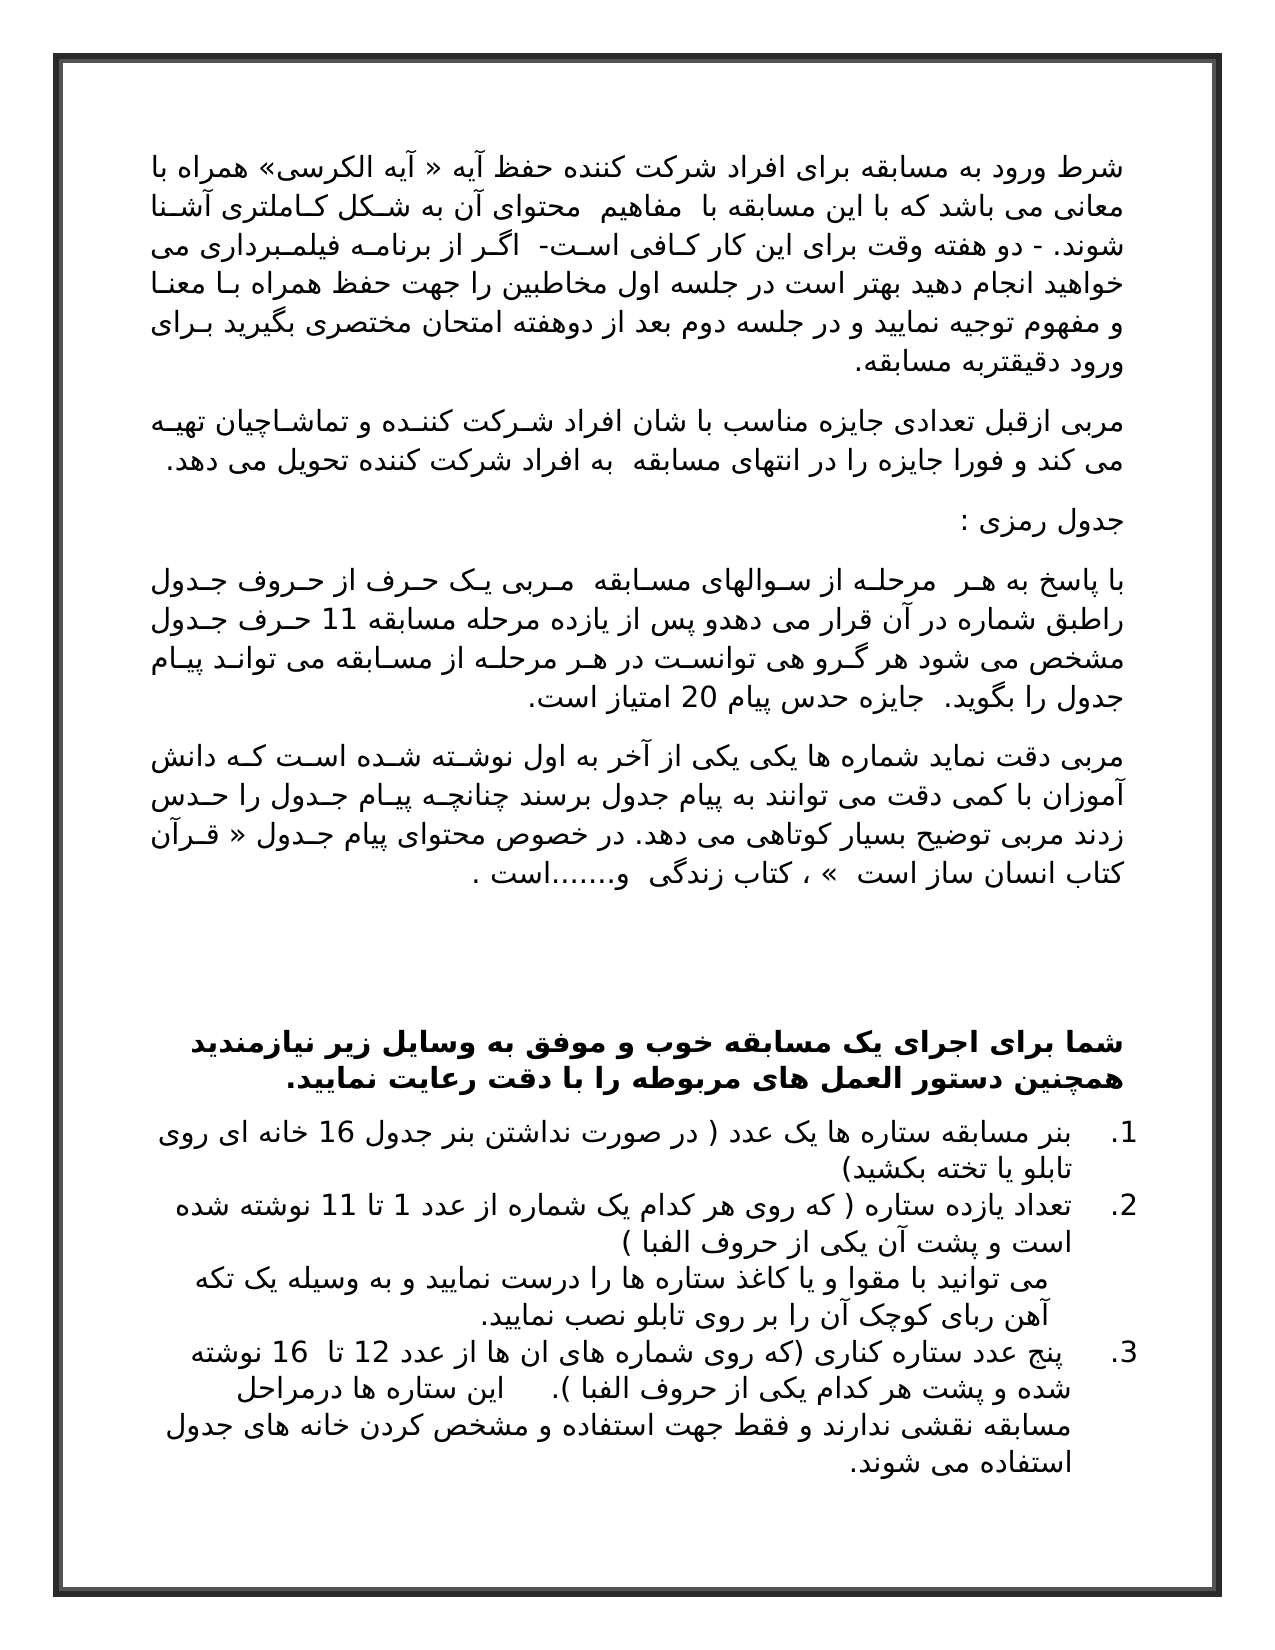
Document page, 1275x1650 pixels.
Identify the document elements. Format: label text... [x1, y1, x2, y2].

text شرط ورود به مسابقه برای افراد شرکت کننده حفظ آیه « آیه الکرسی» همراه با معانی می باشد که با این مسابقه با مفاهیم محتوای آن به شکل کاملتری آشنا شوند. - دو هفته وقت برای این کار کافی است- اگر از برنامه فیلمبرداری می خواهید انجام دهید بهتر است در جلسه اول مخاطبین را جهت حفظ همراه با معنا و مفهوم توجیه نمایید و در جلسه دوم بعد از دوهفته امتحان مختصری بگیرید برای ورود دقیقتربه مسابقه. [150, 150, 1125, 379]
text با پاسخ به هر مرحله از سوالهای مسابقه مربی یک حرف از حروف جدول راطبق شماره در آن قرار می دهدو پس از یازده مرحله مسابقه 11 حرف جدول مشخص می شود هر گرو هی توانست در هر مرحله از مسابقه می تواند پیام جدول را بگوید. جایزه حدس پیام 20 امتیاز است. [150, 563, 1125, 714]
text جدول رمزی : [150, 503, 1125, 537]
list بنر مسابقه ستاره ها یک عدد ( در صورت نداشتن بنر جدول 16 خانه ای روی تابلو یا تخته بکشید) [150, 1115, 1110, 1186]
text مربی دقت نماید شماره ها یکی یکی از آخر به اول نوشته شده است که دانش آموزان با کمی دقت می توانند به پیام جدول برسند چنانچه پیام جدول را حدس زدند مربی توضیح بسیار کوتاهی می دهد. در خصوص محتوای پیام جدول « قرآن کتاب انسان ساز است » ، کتاب زندگی و.......است . [150, 740, 1125, 891]
text مربی ازقبل تعدادی جایزه مناسب با شان افراد شرکت کننده و تماشاچیان تهیه می کند و فورا جایزه را در انتهای مسابقه به افراد شرکت کننده تحویل می دهد. [150, 404, 1125, 477]
text شما برای اجرای یک مسابقه خوب و موفق به وسایل زیر نیازمندید همچنین دستور العمل های مربوطه را با دقت رعایت نمایید. [150, 1025, 1125, 1096]
text می توانید با مقوا و یا کاغذ ستاره ها را درست نمایید و به وسیله یک تکه آهن ربای کوچک آن را بر روی تابلو نصب نمایید. [150, 1262, 1050, 1332]
list پنج عدد ستاره کناری (که روی شماره های ان ها از عدد 12 تا 16 نوشته شده و پشت هر کدام یکی از حروف الفبا ). این ستاره ها درمراحل مسابقه نقشی ندارند و فقط جهت استفاده و مشخص کردن خانه های جدول استفاده می شوند. [150, 1335, 1110, 1479]
list تعداد یازده ستاره ( که روی هر کدام یک شماره از عدد 1 تا 11 نوشته شده است و پشت آن یکی از حروف الفبا ) [150, 1188, 1110, 1259]
